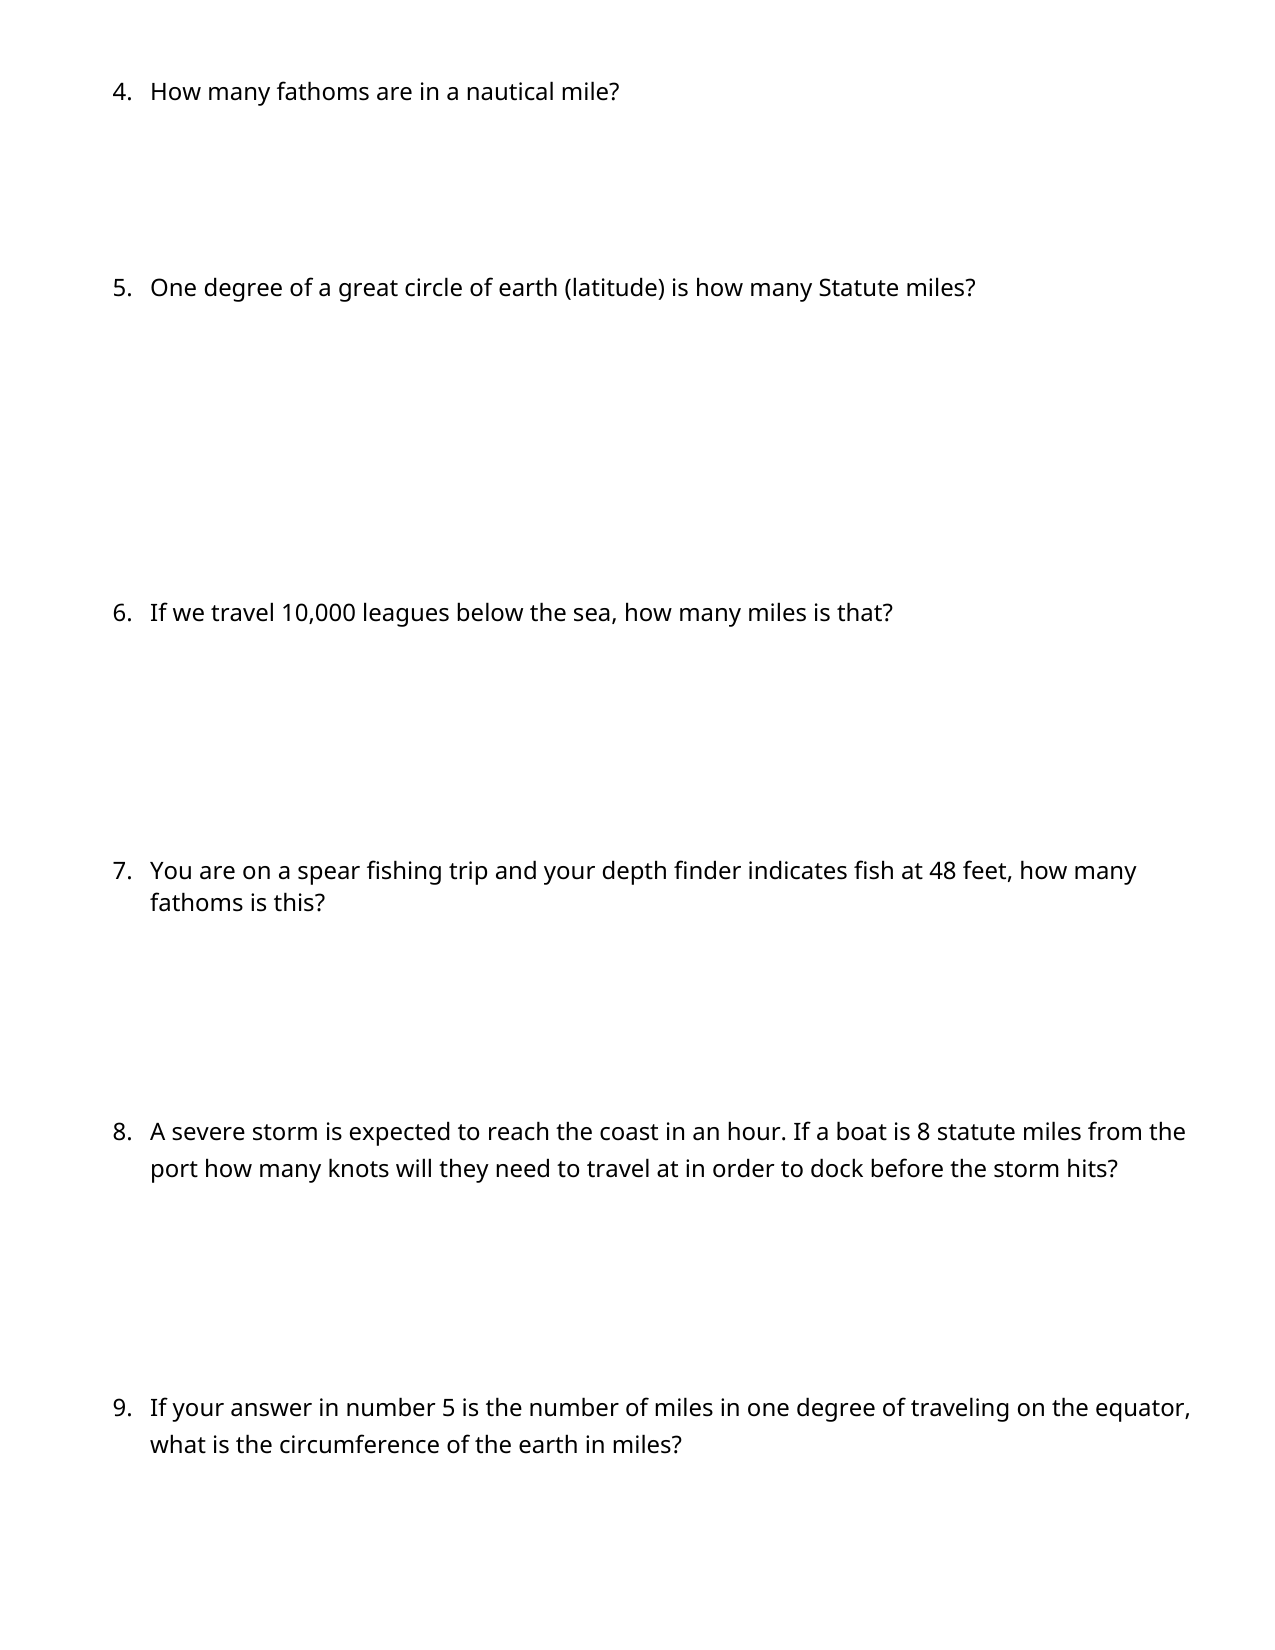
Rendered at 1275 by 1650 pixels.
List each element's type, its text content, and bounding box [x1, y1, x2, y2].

list How many fathoms are in a nautical mile? [112, 75, 1200, 108]
list If your answer in number 5 is the number of miles in one degree of traveling on the equator, what is the circumference of the earth in miles? [112, 1391, 1200, 1461]
list If we travel 10,000 leagues below the sea, how many miles is that? [112, 595, 1200, 628]
list A severe storm is expected to reach the coast in an hour. If a boat is 8 statute miles from the port how many knots will they need to travel at in order to dock before the storm hits? [112, 1114, 1200, 1184]
list You are on a spear fishing trip and your depth finder indicates fish at 48 feet, how many fathoms is this? [112, 853, 1200, 919]
list One degree of a great circle of earth (latitude) is how many Statute miles? [112, 271, 1200, 303]
